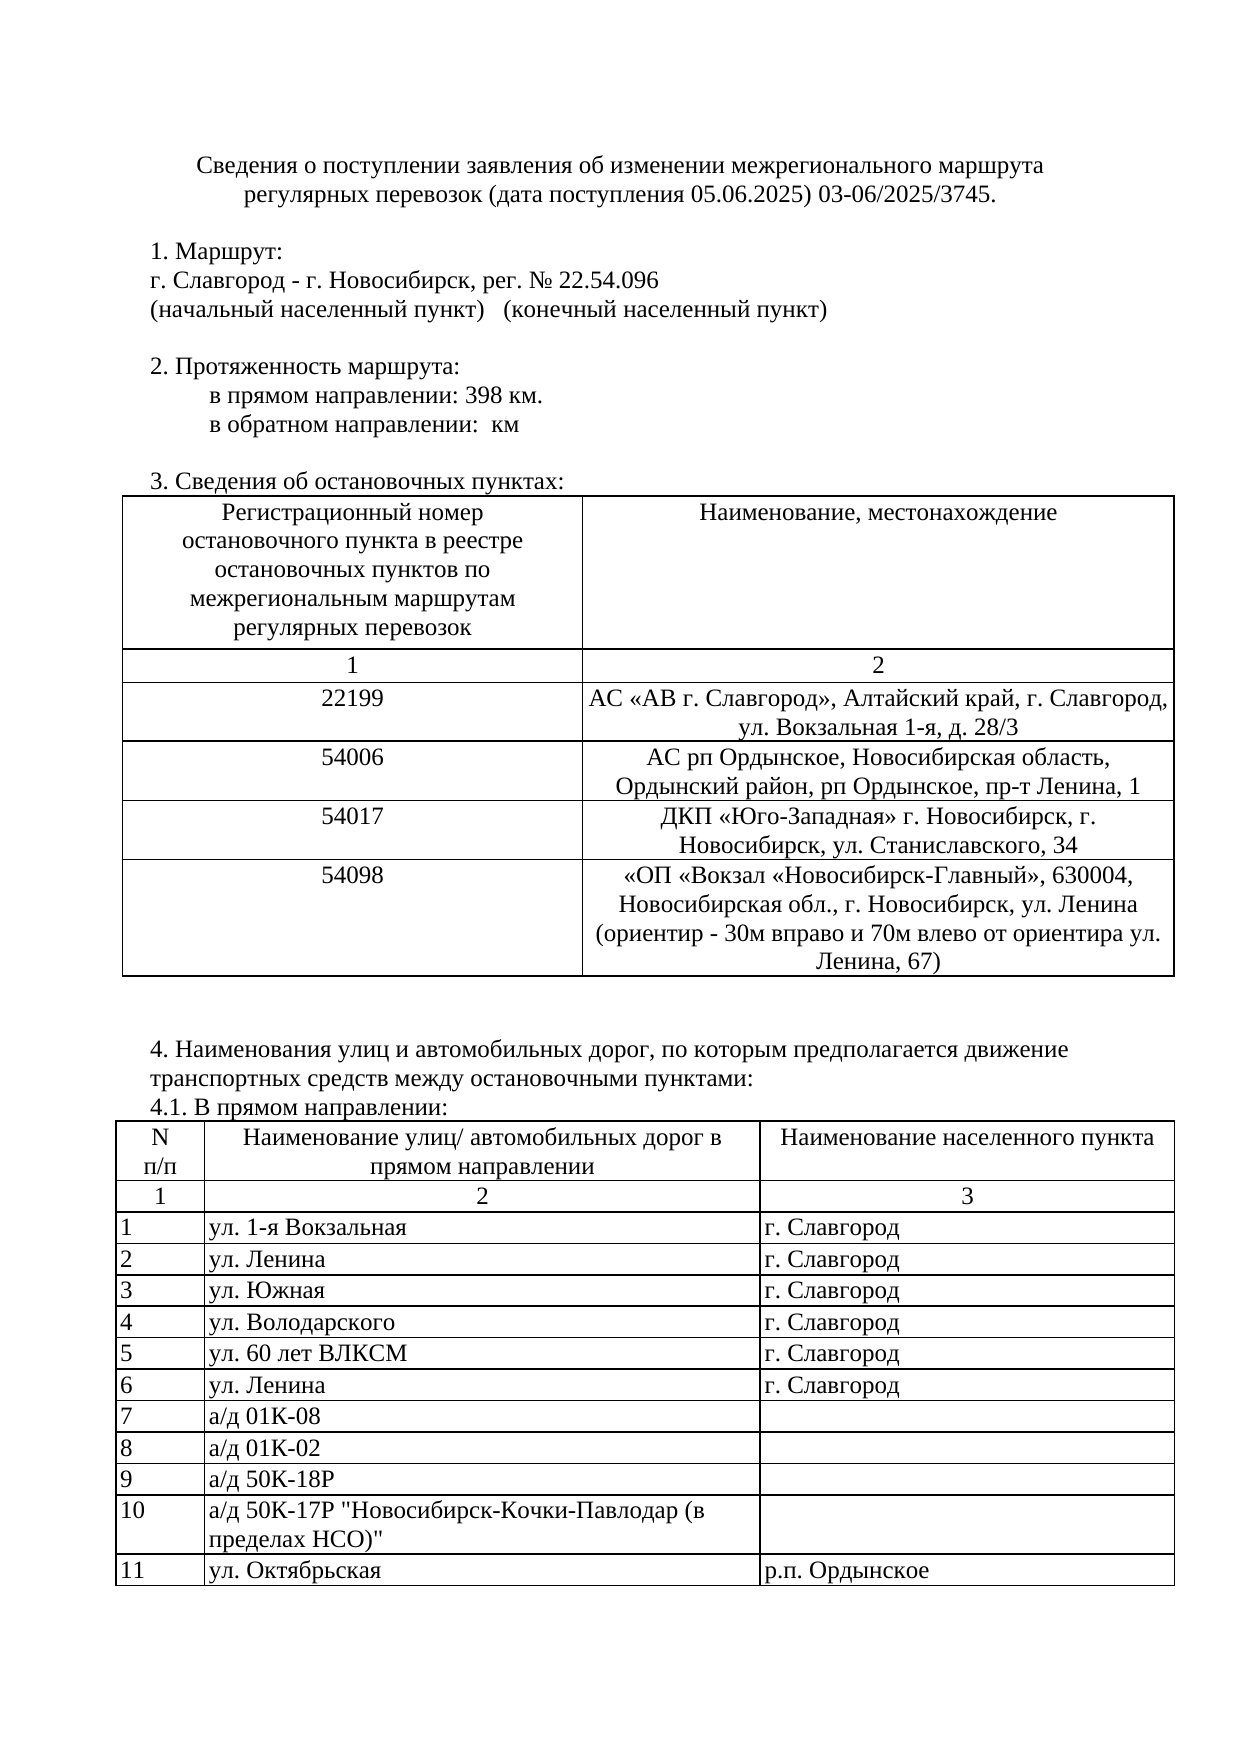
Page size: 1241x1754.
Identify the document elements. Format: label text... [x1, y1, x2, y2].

text 3. Сведения об остановочных пунктах: [150, 466, 1090, 495]
table_cell АС рп Ордынское, Новосибирская область, Ордынский район, рп Ордынское, пр-т Ленина, 1 [583, 742, 1173, 799]
table_cell ул. Южная [205, 1276, 759, 1305]
text (начальный населенный пункт) (конечный населенный пункт) [150, 294, 1090, 322]
table_cell 1 [123, 650, 582, 681]
text 2. Протяженность маршрута: [150, 351, 1090, 380]
table_cell [761, 1433, 1174, 1463]
table_cell 1 [117, 1181, 204, 1211]
table_cell 5 [117, 1338, 204, 1368]
table_cell г. Славгород [761, 1244, 1174, 1274]
table_cell 54006 [123, 742, 582, 799]
table_cell 9 [117, 1464, 204, 1494]
table_cell 10 [117, 1496, 204, 1553]
table_header Наименование улиц/ автомобильных дорог в прямом направлении [205, 1122, 759, 1179]
table_header Наименование, местонахождение [583, 497, 1173, 648]
text 1. Маршрут: [150, 236, 1090, 265]
table_cell р.п. Ордынское [761, 1555, 1174, 1584]
table_cell 8 [117, 1433, 204, 1463]
text в обратном направлении: км [150, 409, 1090, 437]
table_header Регистрационный номер остановочного пункта в реестре остановочных пунктов по межрегиональным маршрутам регулярных перевозок [123, 497, 582, 648]
table_cell АС «АВ г. Славгород», Алтайский край, г. Славгород, ул. Вокзальная 1-я, д. 28/3 [583, 683, 1173, 740]
table_cell [761, 1401, 1174, 1431]
text 4.1. В прямом направлении: [150, 1092, 1090, 1120]
table_cell г. Славгород [761, 1213, 1174, 1242]
table_cell [761, 1496, 1174, 1553]
table_cell 1 [117, 1213, 204, 1242]
table_cell г. Славгород [761, 1370, 1174, 1400]
table_cell 4 [117, 1307, 204, 1337]
table_cell ул. 60 лет ВЛКСМ [205, 1338, 759, 1368]
table_cell 22199 [123, 683, 582, 740]
table_header Наименование населенного пункта [761, 1122, 1174, 1179]
table_cell 54098 [123, 860, 582, 975]
table_cell ул. 1-я Вокзальная [205, 1213, 759, 1242]
table_cell 7 [117, 1401, 204, 1431]
table_cell а/д 50К-18Р [205, 1464, 759, 1494]
table_cell г. Славгород [761, 1307, 1174, 1337]
text 4. Наименования улиц и автомобильных дорог, по которым предполагается движение транспортных средств между остановочными пунктами: [150, 1034, 1090, 1092]
table_cell 2 [117, 1244, 204, 1274]
table_cell г. Славгород [761, 1338, 1174, 1368]
table_cell 54017 [123, 801, 582, 858]
table_cell 11 [117, 1555, 204, 1584]
table_cell 2 [583, 650, 1173, 681]
table_cell ул. Володарского [205, 1307, 759, 1337]
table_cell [205, 1496, 759, 1553]
table_cell ДКП «Юго-Западная» г. Новосибирск, г. Новосибирск, ул. Станиславского, 34 [583, 801, 1173, 858]
table_header N п/п [117, 1122, 204, 1179]
table_cell 6 [117, 1370, 204, 1400]
table_cell ул. Ленина [205, 1244, 759, 1274]
table_cell «ОП «Вокзал «Новосибирск-Главный», 630004, Новосибирская обл., г. Новосибирск, ул. Ленина (ориентир - 30м вправо и 70м влево от ориентира ул. Ленина, 67) [583, 860, 1173, 975]
table_cell 2 [205, 1181, 759, 1211]
table_cell 3 [117, 1276, 204, 1305]
table_cell [761, 1464, 1174, 1494]
text в прямом направлении: 398 км. [150, 380, 1090, 409]
table_cell ул. Ленина [205, 1370, 759, 1400]
text Сведения о поступлении заявления об изменении межрегионального маршрута регулярных перевозок (дата поступления 05.06.2025) 03-06/2025/3745. [150, 150, 1090, 207]
table_cell а/д 01К-08 [205, 1401, 759, 1431]
text г. Славгород - г. Новосибирск, рег. № 22.54.096 [150, 265, 1090, 294]
table_cell г. Славгород [761, 1276, 1174, 1305]
table_cell 3 [761, 1181, 1174, 1211]
table_cell ул. Октябрьская [205, 1555, 759, 1584]
table_cell а/д 01К-02 [205, 1433, 759, 1463]
